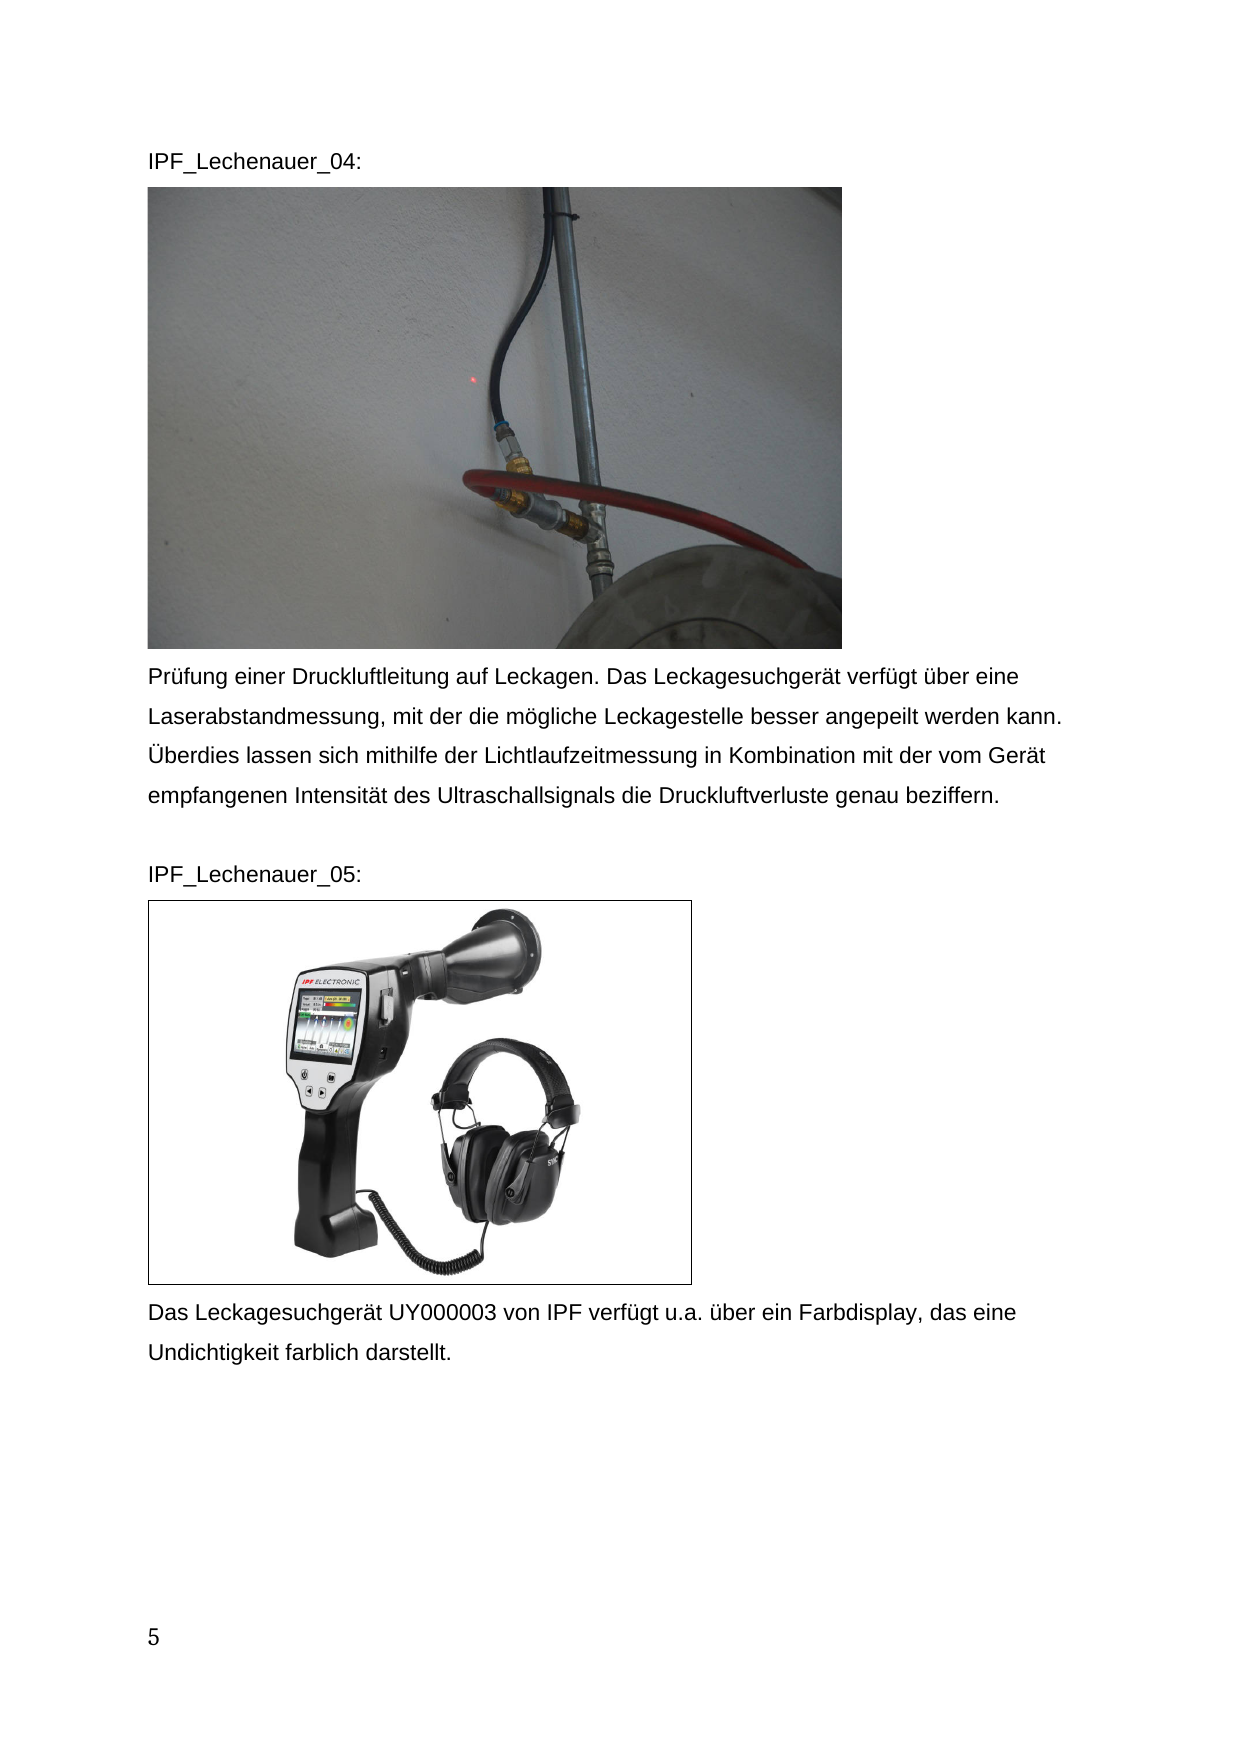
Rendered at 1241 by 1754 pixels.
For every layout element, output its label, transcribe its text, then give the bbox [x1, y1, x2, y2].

text IPF_Lechenauer_05: [148, 861, 1093, 887]
picture [147, 187, 842, 649]
picture [149, 901, 691, 1284]
text Das Leckagesuchgerät UY000003 von IPF verfügt u.a. über ein Farbdisplay, das eine Undichtigkeit farblich darstellt. [148, 1299, 1093, 1365]
text IPF_Lechenauer_04: [148, 148, 1093, 174]
text Prüfung einer Druckluftleitung auf Leckagen. Das Leckagesuchgerät verfügt über eine Laserabstandmessung, mit der die mögliche Leckagestelle besser angepeilt werden kann. Überdies lassen sich mithilfe der Lichtlaufzeitmessung in Kombination mit der vom Gerät empfangenen Intensität des Ultraschallsignals die Druckluftverluste genau beziffern. [148, 663, 1093, 808]
